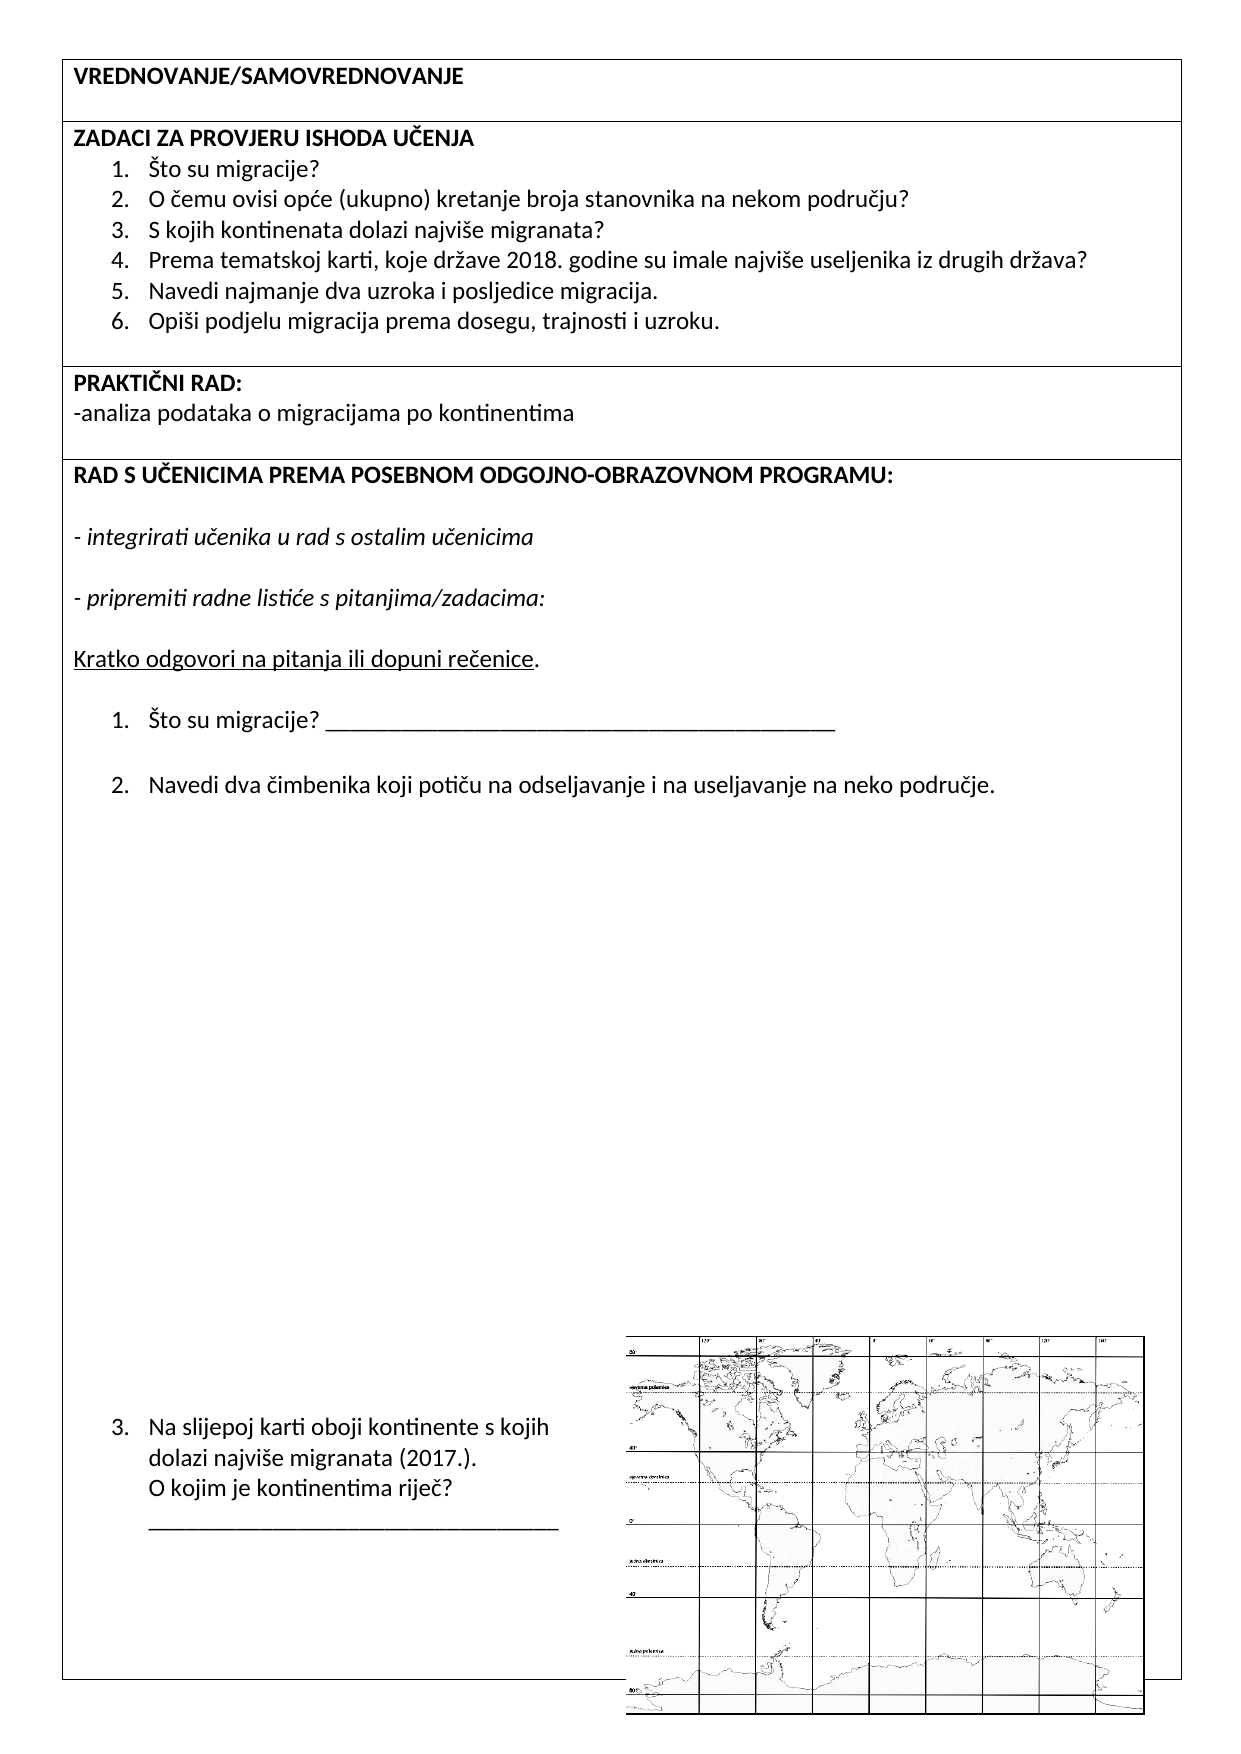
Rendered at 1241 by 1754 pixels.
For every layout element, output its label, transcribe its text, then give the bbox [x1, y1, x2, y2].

table_cell PRAKTIČNI RAD: -analiza podataka o migracijama po kontinentima [63, 367, 1181, 458]
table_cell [63, 460, 1181, 1679]
picture [626, 1336, 1146, 1716]
table_cell ZADACI ZA PROVJERU ISHODA UČENJA Što su migracije? O čemu ovisi opće (ukupno) kretanje broja stanovnika na nekom području? S kojih kontinenata dolazi najviše migranata? Prema tematskoj karti, koje države 2018. godine su imale najviše useljenika iz drugih država? Navedi najmanje dva uzroka i posljedice migracija. Opiši podjelu migracija prema dosegu, trajnosti i uzroku. [63, 122, 1181, 366]
table_cell VREDNOVANJE/SAMOVREDNOVANJE [63, 60, 1181, 121]
